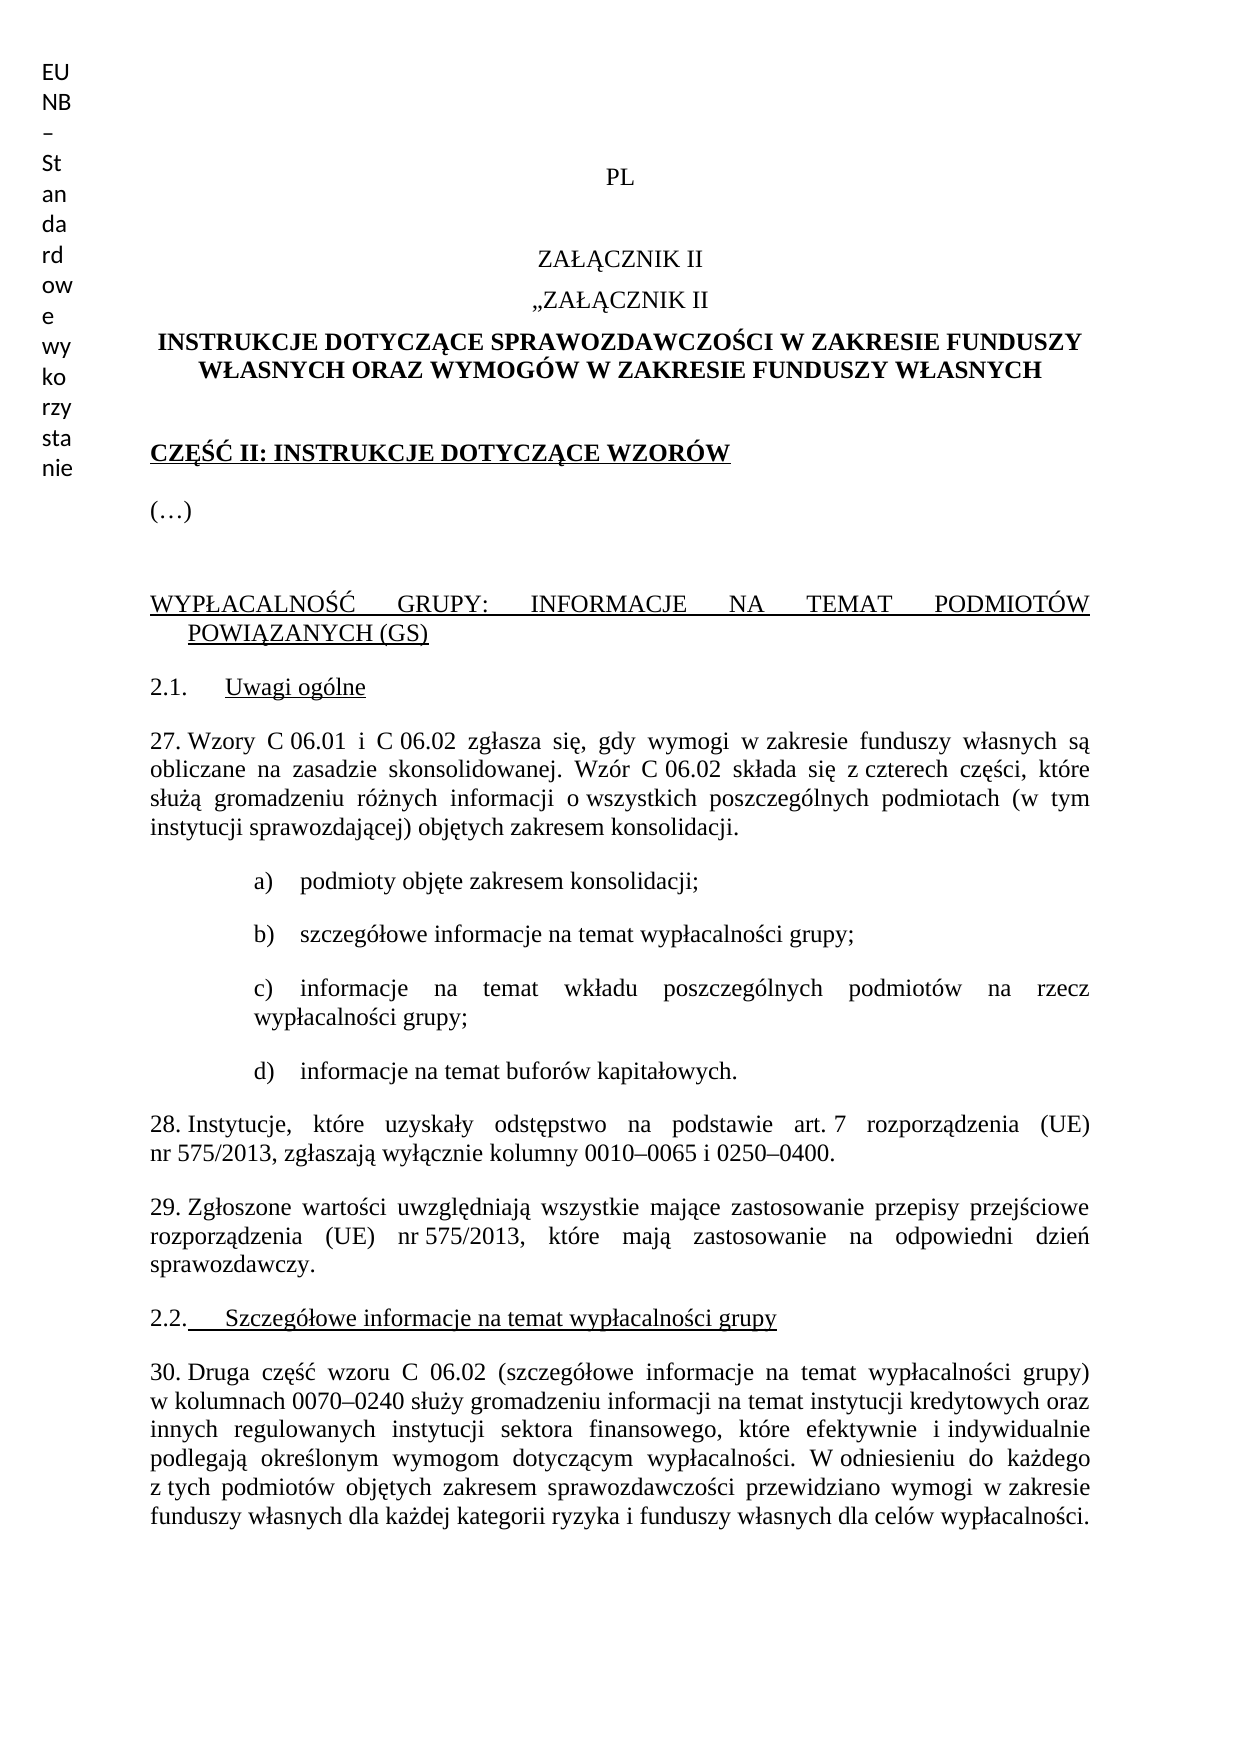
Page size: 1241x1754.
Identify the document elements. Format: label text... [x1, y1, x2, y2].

text ZAŁĄCZNIK II [150, 244, 1090, 273]
list 2.2. Szczegółowe informacje na temat wypłacalności grupy [150, 1303, 1090, 1332]
list 2.1. Uwagi ogólne [150, 672, 1090, 701]
list a) podmioty objęte zakresem konsolidacji; [253, 866, 1090, 894]
list c) informacje na temat wkładu poszczególnych podmiotów na rzecz wypłacalności grupy; [253, 973, 1090, 1031]
text (…) [150, 495, 1090, 524]
list WYPŁACALNOŚĆ GRUPY: INFORMACJE NA TEMAT PODMIOTÓW POWIĄZANYCH (GS) [150, 589, 1090, 614]
text INSTRUKCJE DOTYCZĄCE SPRAWOZDAWCZOŚCI W ZAKRESIE FUNDUSZY WŁASNYCH ORAZ WYMOGÓW W ZAKRESIE FUNDUSZY WŁASNYCH [150, 327, 1090, 384]
text „ZAŁĄCZNIK II [150, 286, 1090, 314]
list b) szczegółowe informacje na temat wypłacalności grupy; [253, 919, 1090, 948]
list d) informacje na temat buforów kapitałowych. [253, 1056, 1090, 1084]
text PL [150, 162, 1090, 191]
text CZĘŚĆ II: INSTRUKCJE DOTYCZĄCE WZORÓW [150, 438, 1090, 466]
list WYPŁACALNOŚĆ GRUPY: INFORMACJE NA TEMAT PODMIOTÓW POWIĄZANYCH (GS) [150, 616, 1090, 647]
